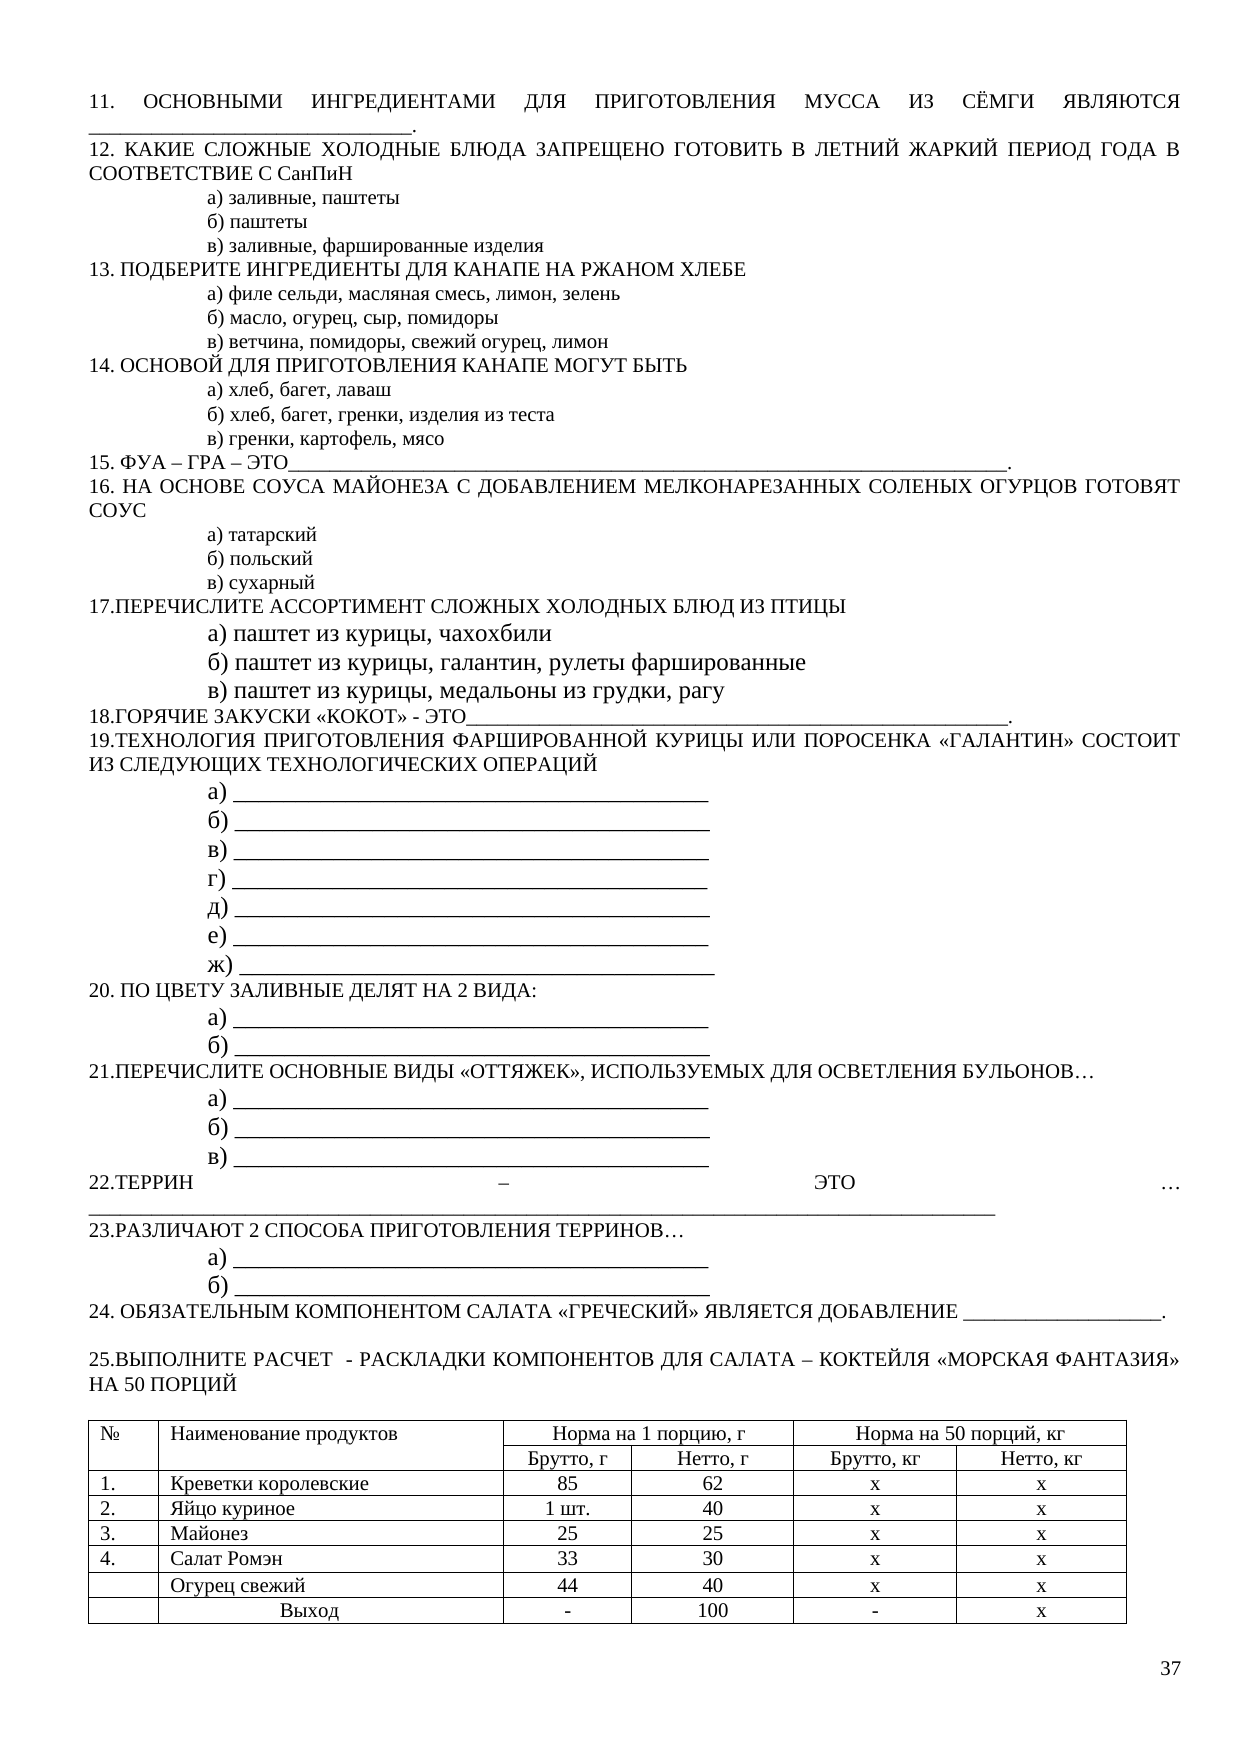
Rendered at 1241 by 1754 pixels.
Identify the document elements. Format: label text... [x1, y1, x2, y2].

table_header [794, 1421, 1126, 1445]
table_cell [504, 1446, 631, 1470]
text а) хлеб, багет, лаваш [89, 377, 1181, 401]
text 13. ПОДБЕРИТЕ ИНГРЕДИЕНТЫ ДЛЯ КАНАПЕ НА РЖАНОМ ХЛЕБЕ [89, 257, 1181, 281]
list а) ______________________________________ [89, 1083, 1181, 1112]
text 21.ПЕРЕЧИСЛИТЕ ОСНОВНЫЕ ВИДЫ «ОТТЯЖЕК», ИСПОЛЬЗУЕМЫХ ДЛЯ ОСВЕТЛЕНИЯ БУЛЬОНОВ… [89, 1059, 1181, 1083]
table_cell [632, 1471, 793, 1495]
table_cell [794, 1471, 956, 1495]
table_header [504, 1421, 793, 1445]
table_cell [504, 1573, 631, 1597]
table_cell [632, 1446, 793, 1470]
text 23.РАЗЛИЧАЮТ 2 СПОСОБА ПРИГОТОВЛЕНИЯ ТЕРРИНОВ… [89, 1218, 1181, 1242]
list б) паштет из курицы, галантин, рулеты фаршированные [164, 647, 1181, 676]
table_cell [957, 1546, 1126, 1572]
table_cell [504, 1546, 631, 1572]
list а) паштет из курицы, чахохбили [164, 618, 1181, 647]
list в) паштет из курицы, медальоны из грудки, рагу [164, 676, 1181, 704]
list в) ______________________________________ [89, 834, 1181, 863]
text в) гренки, картофель, мясо [89, 426, 1181, 449]
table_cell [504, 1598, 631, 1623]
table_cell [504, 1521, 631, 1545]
list б) ______________________________________ [89, 1271, 1181, 1299]
text в) заливные, фаршированные изделия [89, 233, 1181, 257]
text 24. ОБЯЗАТЕЛЬНЫМ КОМПОНЕНТОМ САЛАТА «ГРЕЧЕСКИЙ» ЯВЛЯЕТСЯ ДОБАВЛЕНИЕ ___________________. [89, 1299, 1181, 1323]
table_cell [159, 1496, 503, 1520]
text 20. ПО ЦВЕТУ ЗАЛИВНЫЕ ДЕЛЯТ НА 2 ВИДА: [89, 978, 1181, 1002]
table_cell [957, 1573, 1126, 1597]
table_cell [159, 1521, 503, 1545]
text 12. КАКИЕ СЛОЖНЫЕ ХОЛОДНЫЕ БЛЮДА ЗАПРЕЩЕНО ГОТОВИТЬ В ЛЕТНИЙ ЖАРКИЙ ПЕРИОД ГОДА В СООТВЕТСТВИЕ С СанПиН [89, 137, 1181, 185]
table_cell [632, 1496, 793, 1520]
list а) ______________________________________ [89, 776, 1181, 805]
list г) ______________________________________ [89, 863, 1181, 891]
text 19.ТЕХНОЛОГИЯ ПРИГОТОВЛЕНИЯ ФАРШИРОВАННОЙ КУРИЦЫ ИЛИ ПОРОСЕНКА «ГАЛАНТИН» СОСТОИТ ИЗ СЛЕДУЮЩИХ ТЕХНОЛОГИЧЕСКИХ ОПЕРАЦИЙ [89, 728, 1181, 776]
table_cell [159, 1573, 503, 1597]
text 22.ТЕРРИН – ЭТО … _______________________________________________________________________________________ [89, 1169, 1181, 1218]
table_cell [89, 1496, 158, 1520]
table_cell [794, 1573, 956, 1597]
list е) ______________________________________ [89, 920, 1181, 949]
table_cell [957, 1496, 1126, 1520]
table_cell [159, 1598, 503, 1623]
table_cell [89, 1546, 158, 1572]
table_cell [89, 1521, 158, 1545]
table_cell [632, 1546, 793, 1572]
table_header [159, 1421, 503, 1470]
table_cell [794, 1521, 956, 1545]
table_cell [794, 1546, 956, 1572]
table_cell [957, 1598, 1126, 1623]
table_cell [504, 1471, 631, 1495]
text в) ветчина, помидоры, свежий огурец, лимон [89, 329, 1181, 353]
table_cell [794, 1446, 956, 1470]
text 11. ОСНОВНЫМИ ИНГРЕДИЕНТАМИ ДЛЯ ПРИГОТОВЛЕНИЯ МУССА ИЗ СЁМГИ ЯВЛЯЮТСЯ _______________________________. [89, 89, 1181, 137]
text б) польский [89, 546, 1181, 570]
list ж) ______________________________________ [89, 949, 1181, 978]
list в) ______________________________________ [89, 1141, 1181, 1169]
list д) ______________________________________ [89, 891, 1181, 920]
text 14. ОСНОВОЙ ДЛЯ ПРИГОТОВЛЕНИЯ КАНАПЕ МОГУТ БЫТЬ [89, 353, 1181, 377]
text в) сухарный [89, 570, 1181, 594]
list а) ______________________________________ [89, 1242, 1181, 1271]
text а) татарский [89, 522, 1181, 546]
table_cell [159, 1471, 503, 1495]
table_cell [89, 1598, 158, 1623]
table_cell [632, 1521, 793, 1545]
text б) масло, огурец, сыр, помидоры [89, 305, 1181, 329]
text а) филе сельди, масляная смесь, лимон, зелень [89, 281, 1181, 305]
list б) ______________________________________ [89, 1031, 1181, 1059]
list а) ______________________________________ [89, 1002, 1181, 1031]
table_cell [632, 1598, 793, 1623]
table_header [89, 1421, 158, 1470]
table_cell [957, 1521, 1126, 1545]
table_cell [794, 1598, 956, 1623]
list б) ______________________________________ [89, 1112, 1181, 1141]
text 16. НА ОСНОВЕ СОУСА МАЙОНЕЗА С ДОБАВЛЕНИЕМ МЕЛКОНАРЕЗАННЫХ СОЛЕНЫХ ОГУРЦОВ ГОТОВЯТ СОУС [89, 474, 1181, 522]
text б) хлеб, багет, гренки, изделия из теста [89, 401, 1181, 426]
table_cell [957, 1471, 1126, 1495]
list б) ______________________________________ [89, 805, 1181, 834]
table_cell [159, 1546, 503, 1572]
text 17.ПЕРЕЧИСЛИТЕ АССОРТИМЕНТ СЛОЖНЫХ ХОЛОДНЫХ БЛЮД ИЗ ПТИЦЫ [89, 594, 1181, 618]
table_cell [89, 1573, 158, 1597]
text 25.ВЫПОЛНИТЕ РАСЧЕТ - РАСКЛАДКИ КОМПОНЕНТОВ ДЛЯ САЛАТА – КОКТЕЙЛЯ «МОРСКАЯ ФАНТАЗИЯ» НА 50 ПОРЦИЙ [89, 1347, 1181, 1396]
text б) паштеты [89, 209, 1181, 233]
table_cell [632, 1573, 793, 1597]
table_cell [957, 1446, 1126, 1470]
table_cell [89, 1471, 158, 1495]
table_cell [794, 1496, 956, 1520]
text а) заливные, паштеты [89, 185, 1181, 209]
text 15. ФУА – ГРА – ЭТО_____________________________________________________________________. [89, 449, 1181, 474]
text 18.ГОРЯЧИЕ ЗАКУСКИ «КОКОТ» - ЭТО____________________________________________________. [89, 704, 1181, 728]
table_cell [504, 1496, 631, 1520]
